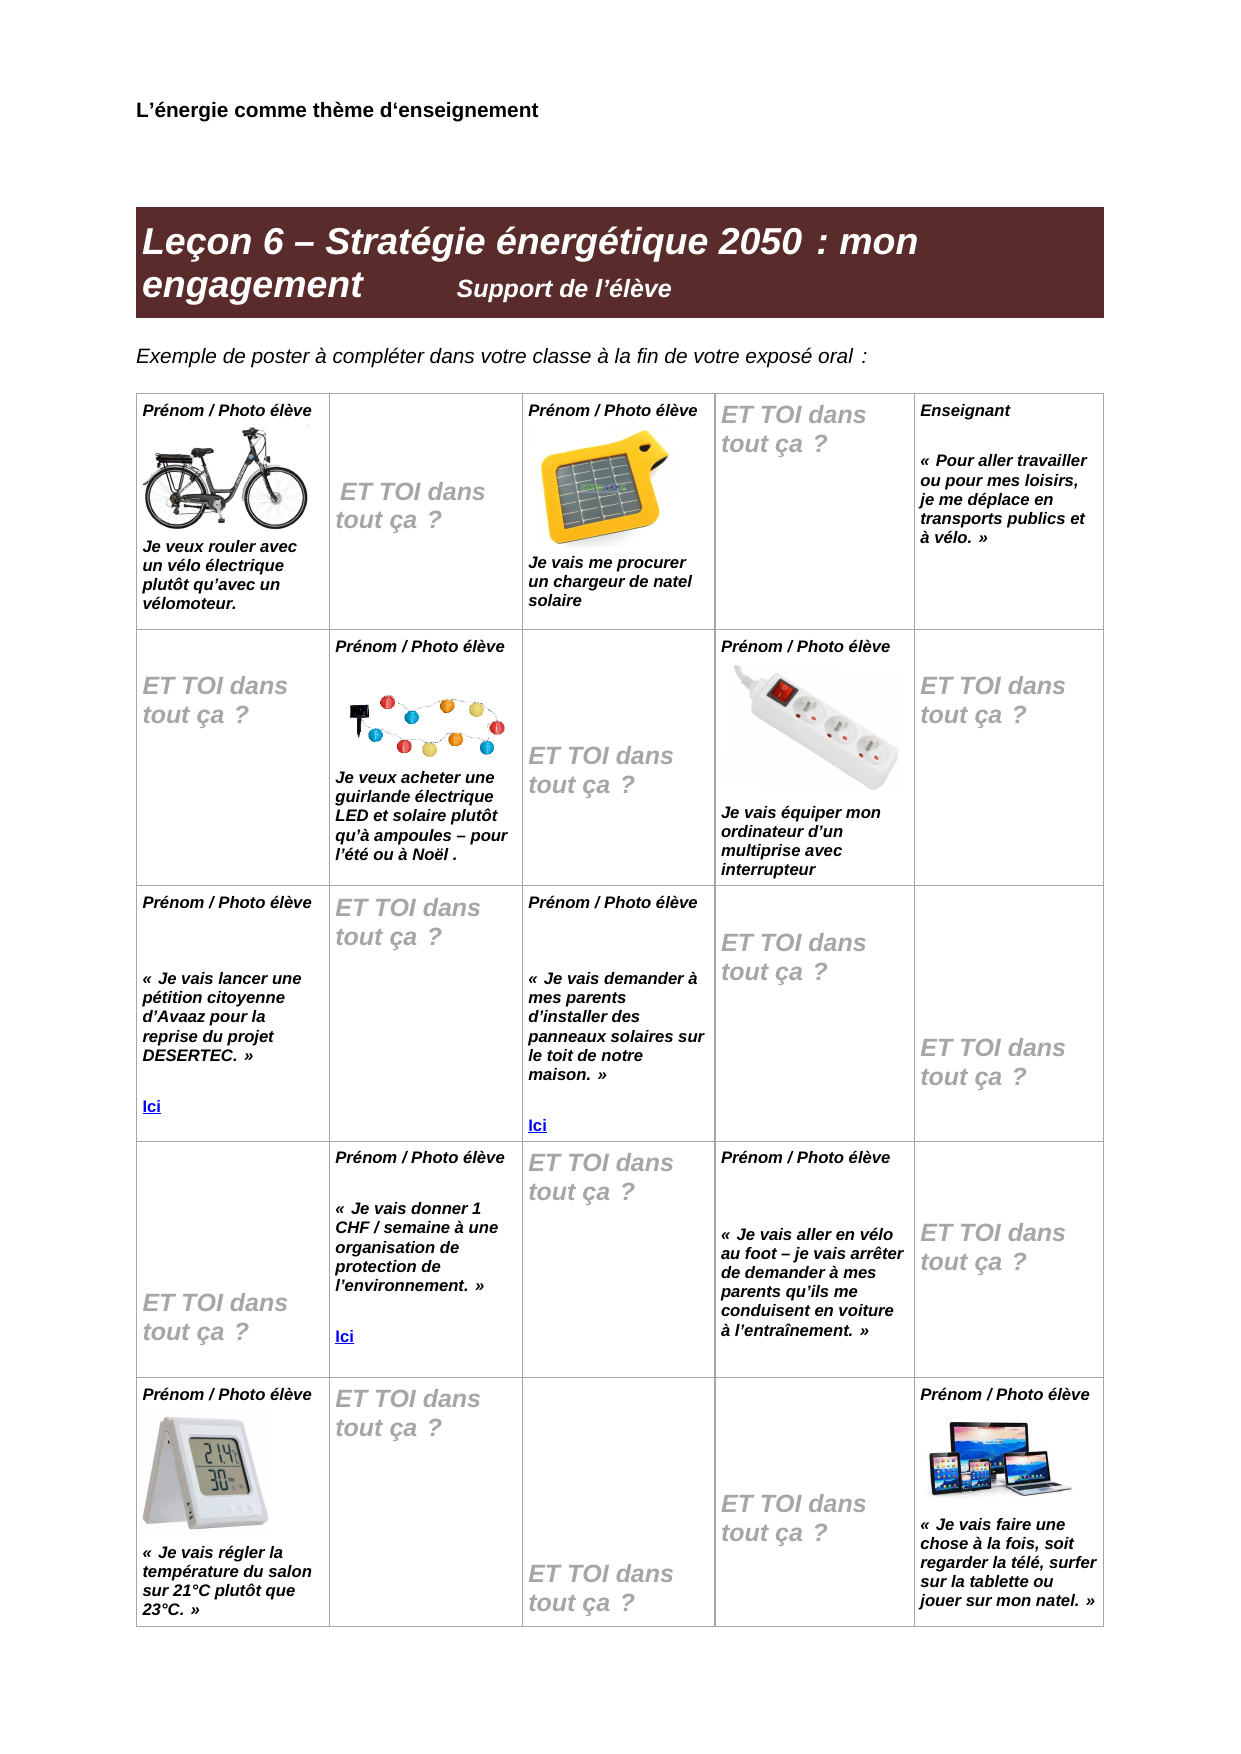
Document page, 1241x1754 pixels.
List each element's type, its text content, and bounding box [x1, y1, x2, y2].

table_cell Prénom / Photo élève « Je vais aller en vélo au foot – je vais arrêter de demander à mes parents qu’ils me conduisent en voiture à l’entraînement. » [716, 1142, 914, 1377]
picture [142, 1409, 269, 1537]
table_cell ET TOI dans tout ça ? [137, 630, 329, 885]
picture [340, 687, 509, 762]
table_header Enseignant « Pour aller travailler ou pour mes loisirs, je me déplace en transports publics et à vélo. » [915, 394, 1103, 629]
table_cell ET TOI dans tout ça ? [330, 1378, 522, 1626]
table_cell Prénom / Photo élève « Je vais donner 1 CHF / semaine à une organisation de protection de l’environnement. » Ici [330, 1142, 522, 1377]
table_cell ET TOI dans tout ça ? [137, 1142, 329, 1377]
picture [142, 425, 308, 531]
table_cell Prénom / Photo élève « Je vais faire une chose à la fois, soit regarder la télé, surfer sur la tablette ou jouer sur mon natel. » [915, 1378, 1103, 1626]
picture [724, 662, 906, 795]
table_header ET TOI dans tout ça ? [330, 394, 522, 629]
table_cell ET TOI dans tout ça ? [915, 630, 1103, 885]
table_cell Prénom / Photo élève Je veux acheter une guirlande électrique LED et solaire plutôt qu’à ampoules – pour l’été ou à Noël . [330, 630, 522, 885]
table_header Prénom / Photo élève Je vais me procurer un chargeur de natel solaire [523, 394, 714, 629]
table_header Leçon 6 – Stratégie énergétique 2050 : mon engagement Support de l’élève [136, 207, 1104, 318]
table_cell ET TOI dans tout ça ? [330, 886, 522, 1141]
table_cell Prénom / Photo élève « Je vais lancer une pétition citoyenne d’Avaaz pour la reprise du projet DESERTEC. » Ici [137, 886, 329, 1141]
table_cell ET TOI dans tout ça ? [523, 1378, 714, 1626]
table_cell ET TOI dans tout ça ? [716, 886, 914, 1141]
picture [920, 1409, 1077, 1509]
table_header Prénom / Photo élève Je veux rouler avec un vélo électrique plutôt qu’avec un vélomoteur. [137, 394, 329, 629]
table_cell ET TOI dans tout ça ? [523, 630, 714, 885]
table_cell ET TOI dans tout ça ? [915, 1142, 1103, 1377]
table_cell ET TOI dans tout ça ? [523, 1142, 714, 1377]
table_header ET TOI dans tout ça ? [716, 394, 914, 629]
table_cell Prénom / Photo élève « Je vais demander à mes parents d’installer des panneaux solaires sur le toit de notre maison. » Ici [523, 886, 714, 1141]
picture [528, 425, 679, 547]
text Exemple de poster à compléter dans votre classe à la fin de votre exposé oral : [136, 343, 1104, 368]
table_cell ET TOI dans tout ça ? [915, 886, 1103, 1141]
table_cell Prénom / Photo élève « Je vais régler la température du salon sur 21°C plutôt que 23°C. » [137, 1378, 329, 1626]
table_cell ET TOI dans tout ça ? [716, 1378, 914, 1626]
table_cell Prénom / Photo élève Je vais équiper mon ordinateur d’un multiprise avec interrupteur [716, 630, 914, 885]
